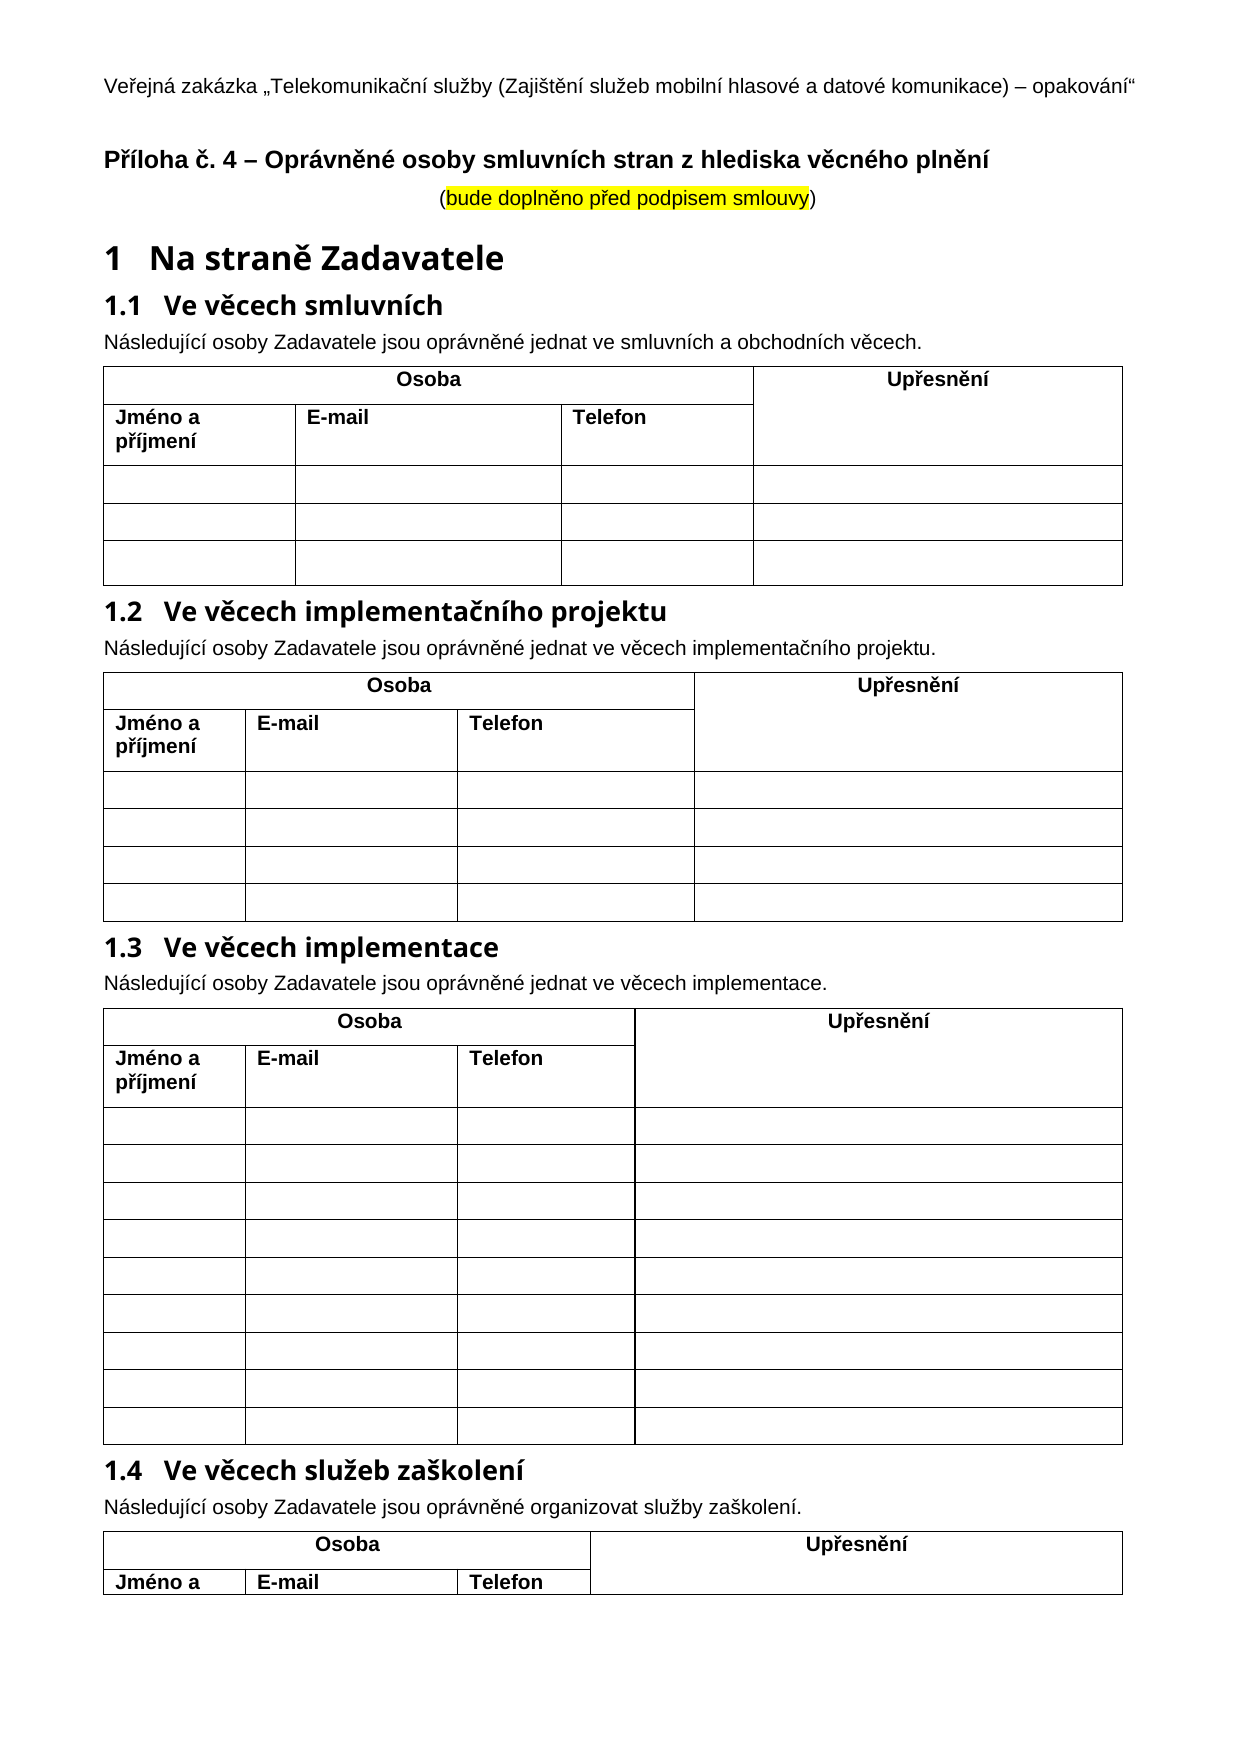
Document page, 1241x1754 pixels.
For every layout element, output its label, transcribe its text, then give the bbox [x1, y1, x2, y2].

table_cell [104, 809, 245, 846]
table_cell [636, 1370, 1122, 1407]
text Následující osoby Zadavatele jsou oprávněné organizovat služby zaškolení. [103, 1494, 1152, 1518]
table_cell [104, 1108, 245, 1144]
table_cell [562, 541, 753, 585]
table_header Osoba [104, 367, 753, 404]
table_header Osoba [104, 673, 694, 709]
table_cell [104, 1333, 245, 1369]
table_cell [246, 1108, 457, 1144]
table_cell [104, 466, 295, 503]
table_cell [246, 772, 457, 808]
table_cell [458, 1258, 634, 1294]
text Následující osoby Zadavatele jsou oprávněné jednat ve věcech implementačního projektu. [103, 635, 1152, 659]
table_cell [636, 1108, 1122, 1144]
table_cell [458, 1108, 634, 1144]
text (bude doplněno před podpisem smlouvy) [809, 186, 1152, 210]
table_header Upřesnění [636, 1009, 1122, 1107]
table_cell [104, 1408, 245, 1444]
table_cell [246, 1258, 457, 1294]
table_cell [458, 1145, 634, 1182]
table_cell [636, 1183, 1122, 1219]
table_cell [458, 1183, 634, 1219]
table_cell [246, 1295, 457, 1332]
table_cell [458, 1370, 634, 1407]
table_cell [104, 772, 245, 808]
table_cell E-mail [246, 710, 457, 771]
table_cell [695, 884, 1122, 921]
subtitle Ve věcech implementace [103, 928, 1152, 965]
table_cell [104, 1183, 245, 1219]
table_cell [104, 1145, 245, 1182]
subtitle Na straně Zadavatele [103, 235, 1152, 280]
table_header Osoba [104, 1009, 634, 1045]
table_header Upřesnění [754, 367, 1122, 465]
table_header Osoba [104, 1532, 590, 1568]
table_cell [562, 504, 753, 540]
text Příloha č. 4 – Oprávněné osoby smluvních stran z hlediska věcného plnění [103, 145, 1152, 173]
table_cell Jméno a příjmení [104, 1046, 245, 1107]
table_cell [104, 1370, 245, 1407]
table_cell [636, 1220, 1122, 1257]
table_cell Telefon [458, 1046, 634, 1107]
table_cell Jméno a příjmení [104, 405, 295, 465]
table_cell [562, 466, 753, 503]
table_cell [246, 884, 457, 921]
table_cell [754, 541, 1122, 585]
table_cell [695, 847, 1122, 883]
table_cell [636, 1333, 1122, 1369]
table_cell [246, 1183, 457, 1219]
table_cell E-mail [296, 405, 561, 465]
table_cell [695, 809, 1122, 846]
table_cell [246, 1333, 457, 1369]
table_cell [458, 1408, 634, 1444]
table_cell Jméno a příjmení [104, 710, 245, 771]
text (bude doplněno před podpisem smlouvy) [103, 186, 446, 210]
table_cell [296, 504, 561, 540]
text Následující osoby Zadavatele jsou oprávněné jednat ve smluvních a obchodních věcech. [103, 330, 1152, 354]
table_cell [636, 1258, 1122, 1294]
table_cell [458, 1333, 634, 1369]
text Následující osoby Zadavatele jsou oprávněné jednat ve věcech implementace. [103, 971, 1152, 995]
table_cell [104, 1258, 245, 1294]
table_cell [104, 847, 245, 883]
table_header Upřesnění [695, 673, 1122, 771]
table_cell E-mail [246, 1570, 457, 1593]
subtitle Ve věcech služeb zaškolení [103, 1451, 1152, 1488]
subtitle Ve věcech implementačního projektu [103, 592, 1152, 629]
table_cell [246, 1408, 457, 1444]
table_cell Telefon [458, 1570, 590, 1593]
table_cell [458, 847, 694, 883]
table_cell [695, 772, 1122, 808]
table_cell [296, 541, 561, 585]
table_cell [458, 884, 694, 921]
table_cell [458, 809, 694, 846]
table_cell [104, 541, 295, 585]
table_cell [296, 466, 561, 503]
table_cell E-mail [246, 1046, 457, 1107]
table_cell [754, 466, 1122, 503]
table_cell Telefon [458, 710, 694, 771]
table_cell [636, 1408, 1122, 1444]
table_cell [246, 809, 457, 846]
table_cell Jméno a příjmení [104, 1570, 245, 1593]
table_cell [246, 847, 457, 883]
table_cell [246, 1145, 457, 1182]
table_cell [458, 1295, 634, 1332]
table_cell [754, 504, 1122, 540]
table_cell Telefon [562, 405, 753, 465]
table_cell [246, 1370, 457, 1407]
table_header Upřesnění [591, 1532, 1122, 1593]
table_cell [458, 772, 694, 808]
table_cell [104, 1295, 245, 1332]
table_cell [104, 884, 245, 921]
subtitle Ve věcech smluvních [103, 287, 1152, 323]
table_cell [246, 1220, 457, 1257]
table_cell [636, 1295, 1122, 1332]
table_cell [104, 504, 295, 540]
table_cell [458, 1220, 634, 1257]
table_cell [636, 1145, 1122, 1182]
table_cell [104, 1220, 245, 1257]
